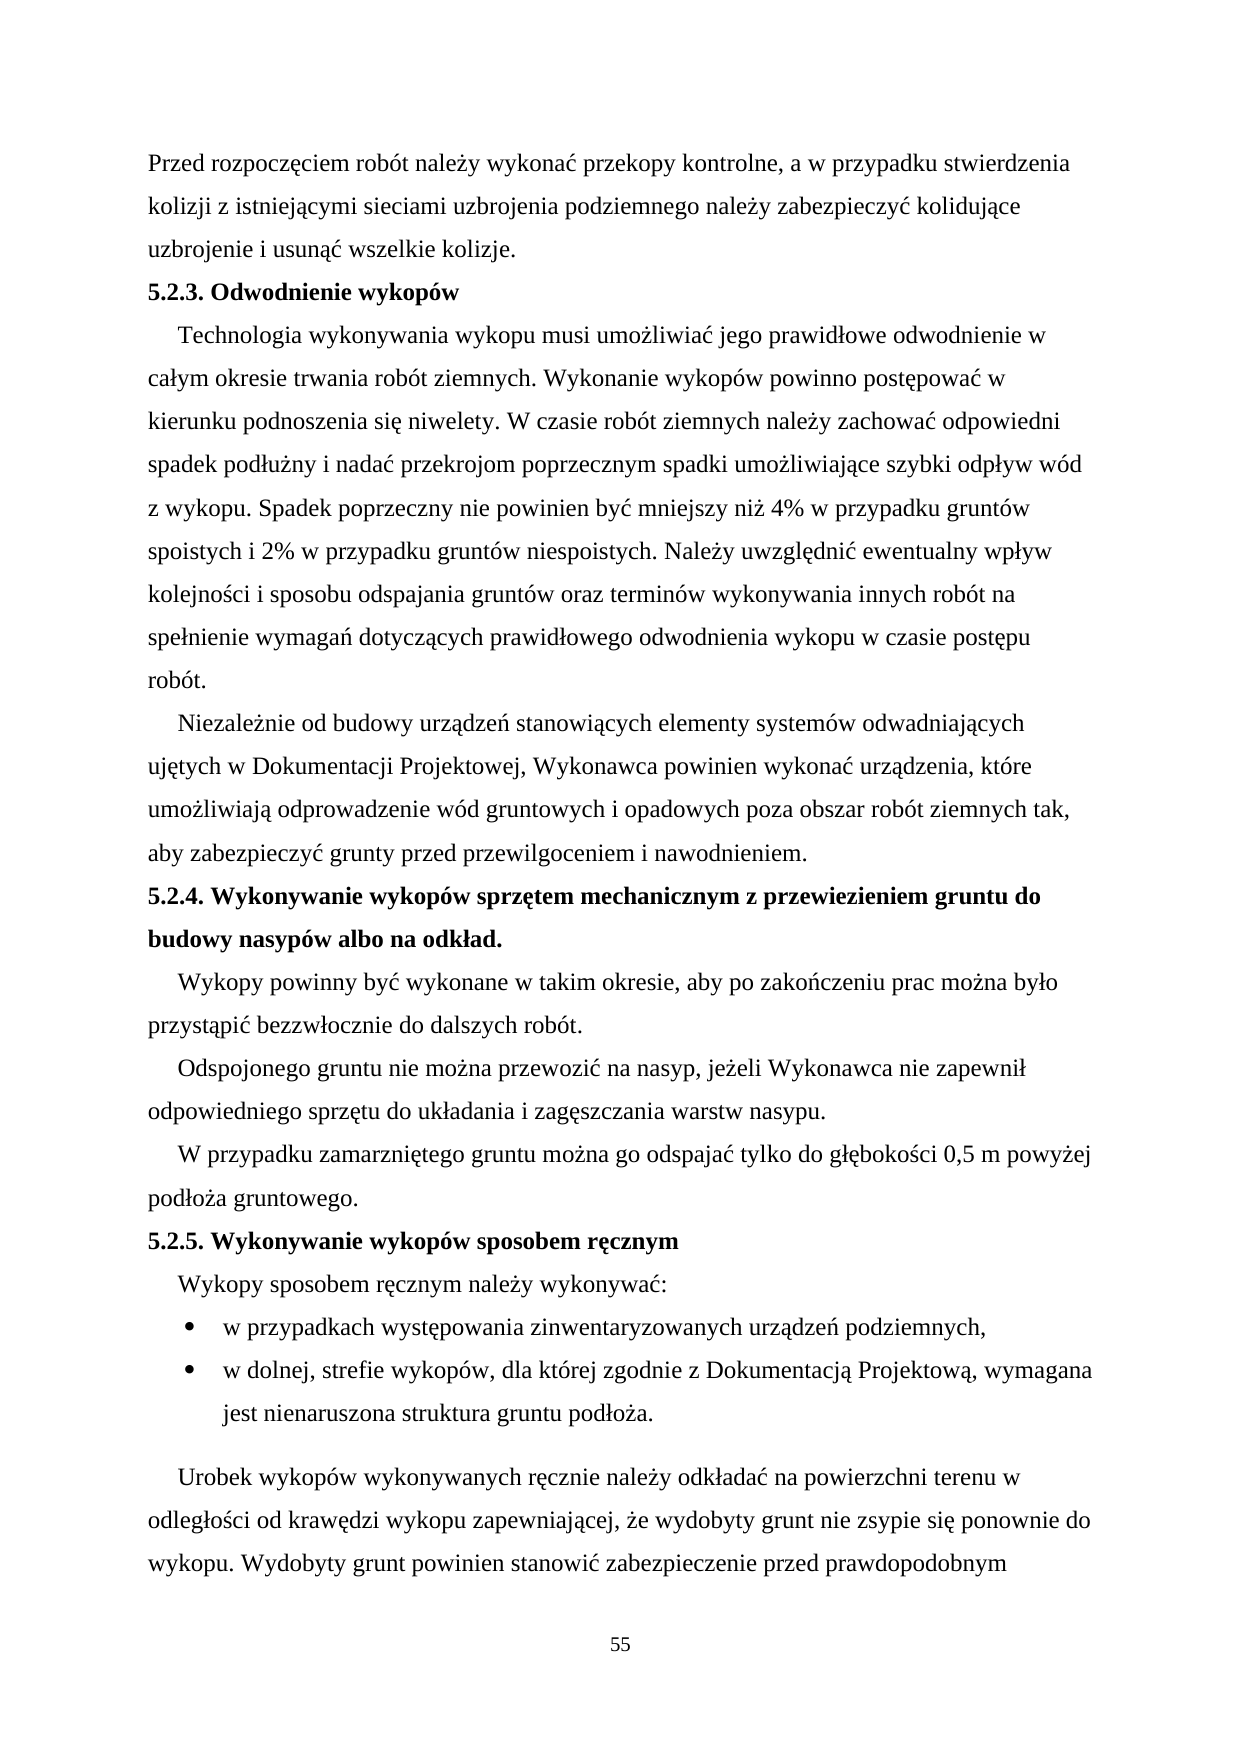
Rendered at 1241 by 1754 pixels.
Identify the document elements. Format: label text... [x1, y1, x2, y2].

text W przypadku zamarzniętego gruntu można go odspajać tylko do głębokości 0,5 m powyżej podłoża gruntowego. [148, 1139, 1093, 1211]
text 5.2.3. Odwodnienie wykopów [148, 277, 1093, 306]
list w dolnej, strefie wykopów, dla której zgodnie z Dokumentacją Projektową, wymagana jest nienaruszona struktura gruntu podłoża. [185, 1355, 1093, 1427]
text 5.2.5. Wykonywanie wykopów sposobem ręcznym [148, 1226, 1093, 1254]
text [148, 1462, 1093, 1577]
text 5.2.4. Wykonywanie wykopów sprzętem mechanicznym z przewiezieniem gruntu do budowy nasypów albo na odkład. [148, 881, 1093, 953]
text Niezależnie od budowy urządzeń stanowiących elementy systemów odwadniających ujętych w Dokumentacji Projektowej, Wykonawca powinien wykonać urządzenia, które umożliwiają odprowadzenie wód gruntowych i opadowych poza obszar robót ziemnych tak, aby zabezpieczyć grunty przed przewilgoceniem i nawodnieniem. [148, 708, 1093, 866]
text Wykopy sposobem ręcznym należy wykonywać: [148, 1269, 1093, 1298]
text Technologia wykonywania wykopu musi umożliwiać jego prawidłowe odwodnienie w całym okresie trwania robót ziemnych. Wykonanie wykopów powinno postępować w kierunku podnoszenia się niwelety. W czasie robót ziemnych należy zachować odpowiedni spadek podłużny i nadać przekrojom poprzecznym spadki umożliwiające szybki odpływ wód z wykopu. Spadek poprzeczny nie powinien być mniejszy niż 4% w przypadku gruntów spoistych i 2% w przypadku gruntów niespoistych. Należy uwzględnić ewentualny wpływ kolejności i sposobu odspajania gruntów oraz terminów wykonywania innych robót na spełnienie wymagań dotyczących prawidłowego odwodnienia wykopu w czasie postępu robót. [148, 320, 1093, 694]
text Wykopy powinny być wykonane w takim okresie, aby po zakończeniu prac można było przystąpić bezzwłocznie do dalszych robót. [148, 967, 1093, 1039]
text Odspojonego gruntu nie można przewozić na nasyp, jeżeli Wykonawca nie zapewnił odpowiedniego sprzętu do układania i zagęszczania warstw nasypu. [148, 1053, 1093, 1125]
text Przed rozpoczęciem robót należy wykonać przekopy kontrolne, a w przypadku stwierdzenia kolizji z istniejącymi sieciami uzbrojenia podziemnego należy zabezpieczyć kolidujące uzbrojenie i usunąć wszelkie kolizje. [148, 148, 1093, 263]
list w przypadkach występowania zinwentaryzowanych urządzeń podziemnych, [185, 1312, 1093, 1341]
